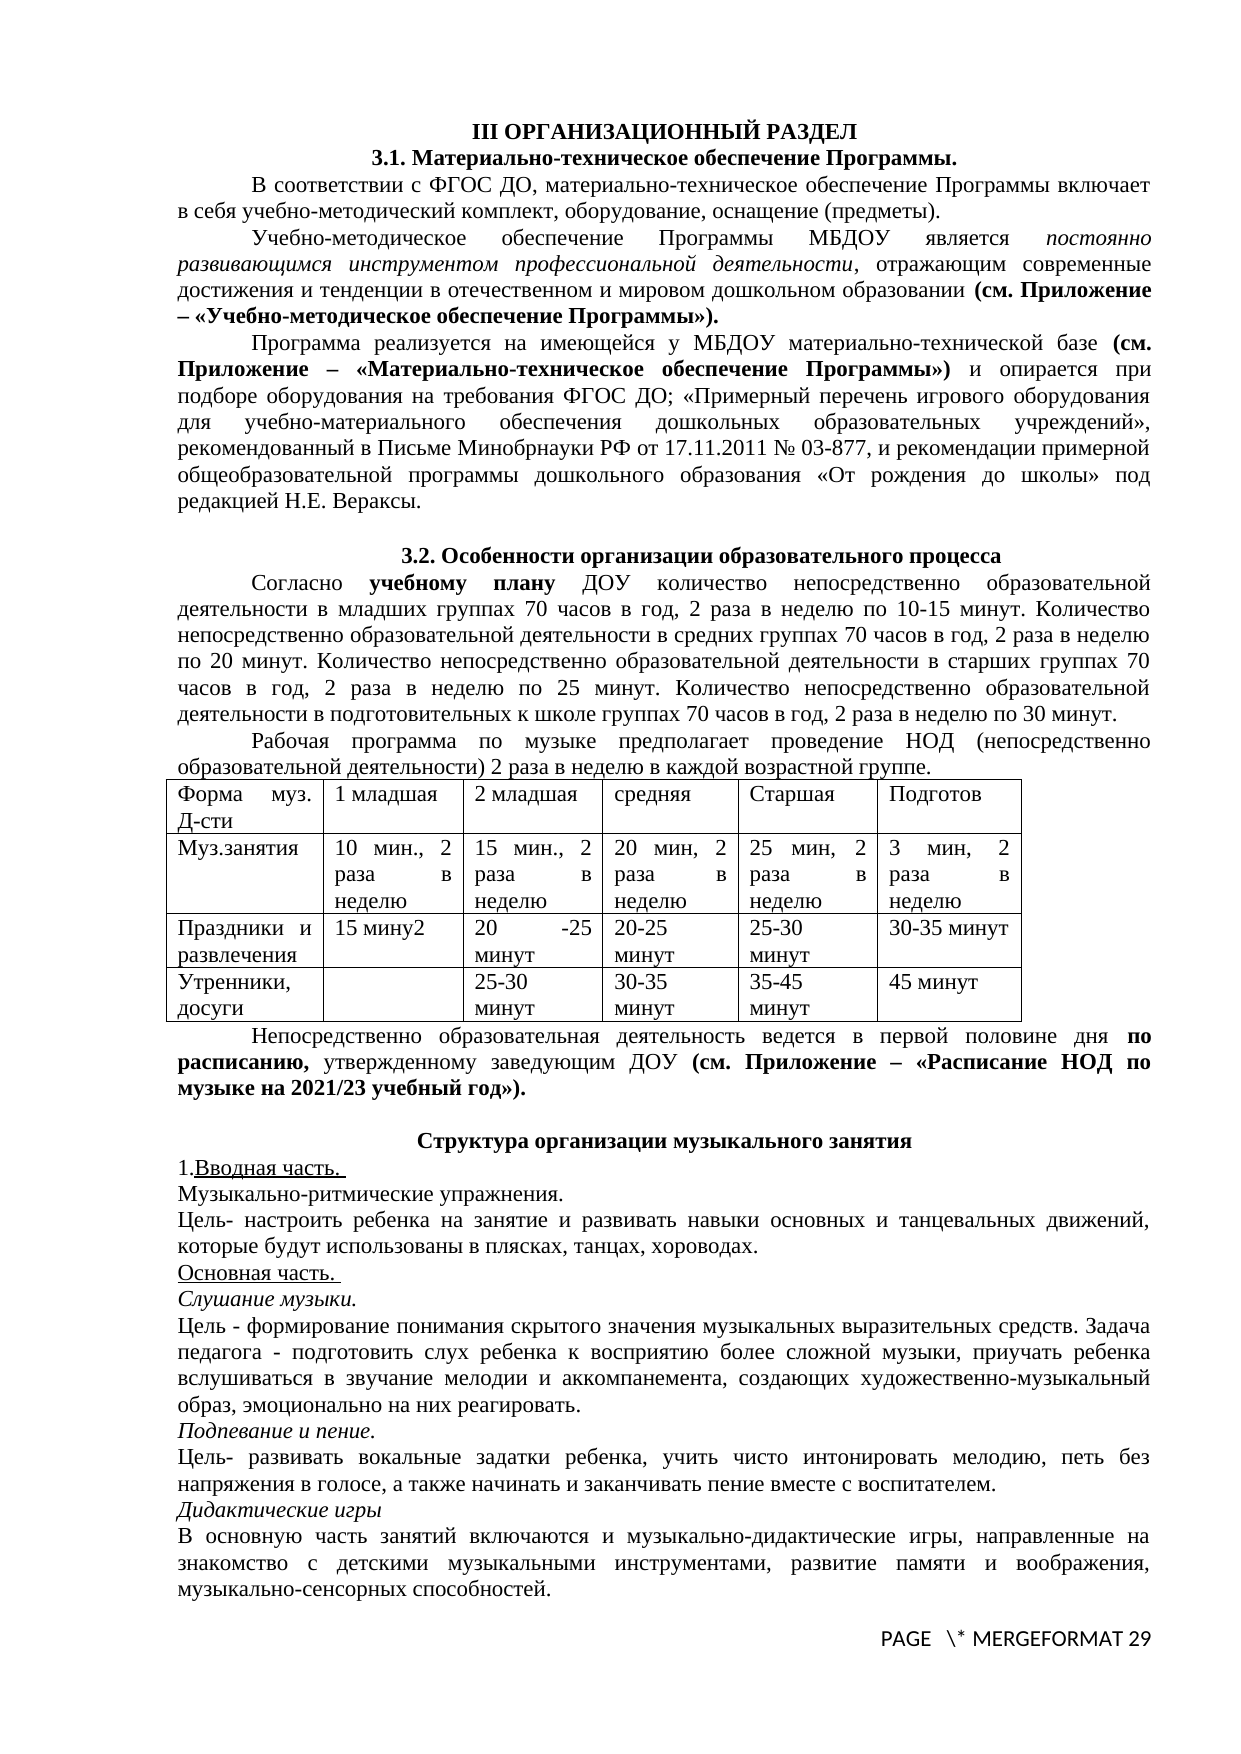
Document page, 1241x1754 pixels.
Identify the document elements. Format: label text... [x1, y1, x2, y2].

text Согласно учебному плану ДОУ количество непосредственно образовательной деятельности в младших группах 70 часов в год, 2 раза в неделю по 10-15 минут. Количество непосредственно образовательной деятельности в средних группах 70 часов в год, 2 раза в неделю по 20 минут. Количество непосредственно образовательной деятельности в старших группах 70 часов в год, 2 раза в неделю по 25 минут. Количество непосредственно образовательной деятельности в подготовительных к школе группах 70 часов в год, 2 раза в неделю по 30 минут. [177, 568, 1152, 727]
table_cell 15 мину2 [324, 914, 463, 967]
text Цель- настроить ребенка на занятие и развивать навыки основных и танцевальных движений, которые будут использованы в плясках, танцах, хороводах. [177, 1206, 1152, 1259]
table_cell 25-30 минут [739, 914, 877, 967]
text 3.2. Особенности организации образовательного процесса [177, 542, 1152, 568]
table_cell Праздники и развлечения [167, 914, 323, 967]
text Цель - формирование понимания скрытого значения музыкальных выразительных средств. Задача педагога - подготовить слух ребенка к восприятию более сложной музыки, приучать ребенка вслушиваться в звучание мелодии и аккомпанемента, создающих художественно-музыкальный образ, эмоционально на них реагировать. [177, 1312, 1152, 1417]
text В основную часть занятий включаются и музыкально-дидактические игры, направленные на знакомство с детскими музыкальными инструментами, развитие памяти и воображения, музыкально-сенсорных способностей. [177, 1522, 1152, 1602]
table_cell 25-30 минут [464, 968, 602, 1021]
table_cell 20 -25 минут [464, 914, 602, 967]
table_cell 15 мин., 2 раза в неделю [464, 834, 602, 913]
text Рабочая программа по музыке предполагает проведение НОД (непосредственно образовательной деятельности) 2 раза в неделю в каждой возрастной группе. [177, 727, 1152, 779]
text III ОРГАНИЗАЦИОННЫЙ РАЗДЕЛ [177, 118, 1152, 144]
table_cell 3 мин, 2 раза в неделю [878, 834, 1021, 913]
text Основная часть. [177, 1259, 1152, 1285]
table_header Старшая [739, 780, 877, 833]
table_cell Утренники, досуги [167, 968, 323, 1021]
table_cell 45 минут [878, 968, 1021, 1021]
text Подпевание и пение. [177, 1417, 1152, 1443]
text 1.Вводная часть. [177, 1153, 1152, 1180]
text Слушание музыки. [177, 1285, 1152, 1312]
text 3.1. Материально-техническое обеспечение Программы. [177, 144, 1152, 171]
table_header Форма муз. Д-сти [167, 780, 323, 833]
table_cell 30-35 минут [878, 914, 1021, 967]
table_cell 30-35 минут [603, 968, 738, 1021]
table_header 1 младшая [324, 780, 463, 833]
table_header Подготов [878, 780, 1021, 833]
text В соответствии с ФГОС ДО, материально-техническое обеспечение Программы включает в себя учебно-методический комплект, оборудование, оснащение (предметы). [177, 171, 1152, 223]
text Непосредственно образовательная деятельность ведется в первой половине дня по расписанию, утвержденному заведующим ДОУ (см. Приложение – «Расписание НОД по музыке на 2021/23 учебный год»). [177, 1022, 1152, 1101]
text Программа реализуется на имеющейся у МБДОУ материально-технической базе (см. Приложение – «Материально-техническое обеспечение Программы») и опирается при подборе оборудования на требования ФГОС ДО; «Примерный перечень игрового оборудования для учебно-материального обеспечения дошкольных образовательных учреждений», рекомендованный в Письме Минобрнауки РФ от 17.11.2011 № 03-877, и рекомендации примерной общеобразовательной программы дошкольного образования «От рождения до школы» под редакцией Н.Е. Вераксы. [177, 329, 1152, 513]
text Дидактические игры [177, 1496, 1152, 1522]
table_header 2 младшая [464, 780, 602, 833]
table_header средняя [603, 780, 738, 833]
text Структура организации музыкального занятия [177, 1127, 1152, 1153]
table_cell 10 мин., 2 раза в неделю [324, 834, 463, 913]
table_cell 25 мин, 2 раза в неделю [739, 834, 877, 913]
text Учебно-методическое обеспечение Программы МБДОУ является постоянно развивающимся инструментом профессиональной деятельности, отражающим современные достижения и тенденции в отечественном и мировом дошкольном образовании (см. Приложение – «Учебно-методическое обеспечение Программы»). [177, 223, 1152, 329]
table_cell 35-45 минут [739, 968, 877, 1021]
text Цель- развивать вокальные задатки ребенка, учить чисто интонировать мелодию, петь без напряжения в голосе, а также начинать и заканчивать пение вместе с воспитателем. [177, 1443, 1152, 1496]
table_cell 20-25 минут [603, 914, 738, 967]
table_cell [324, 968, 463, 1021]
text Музыкально-ритмические упражнения. [177, 1180, 1152, 1206]
table_cell 20 мин, 2 раза в неделю [603, 834, 738, 913]
table_cell Муз.занятия [167, 834, 323, 913]
